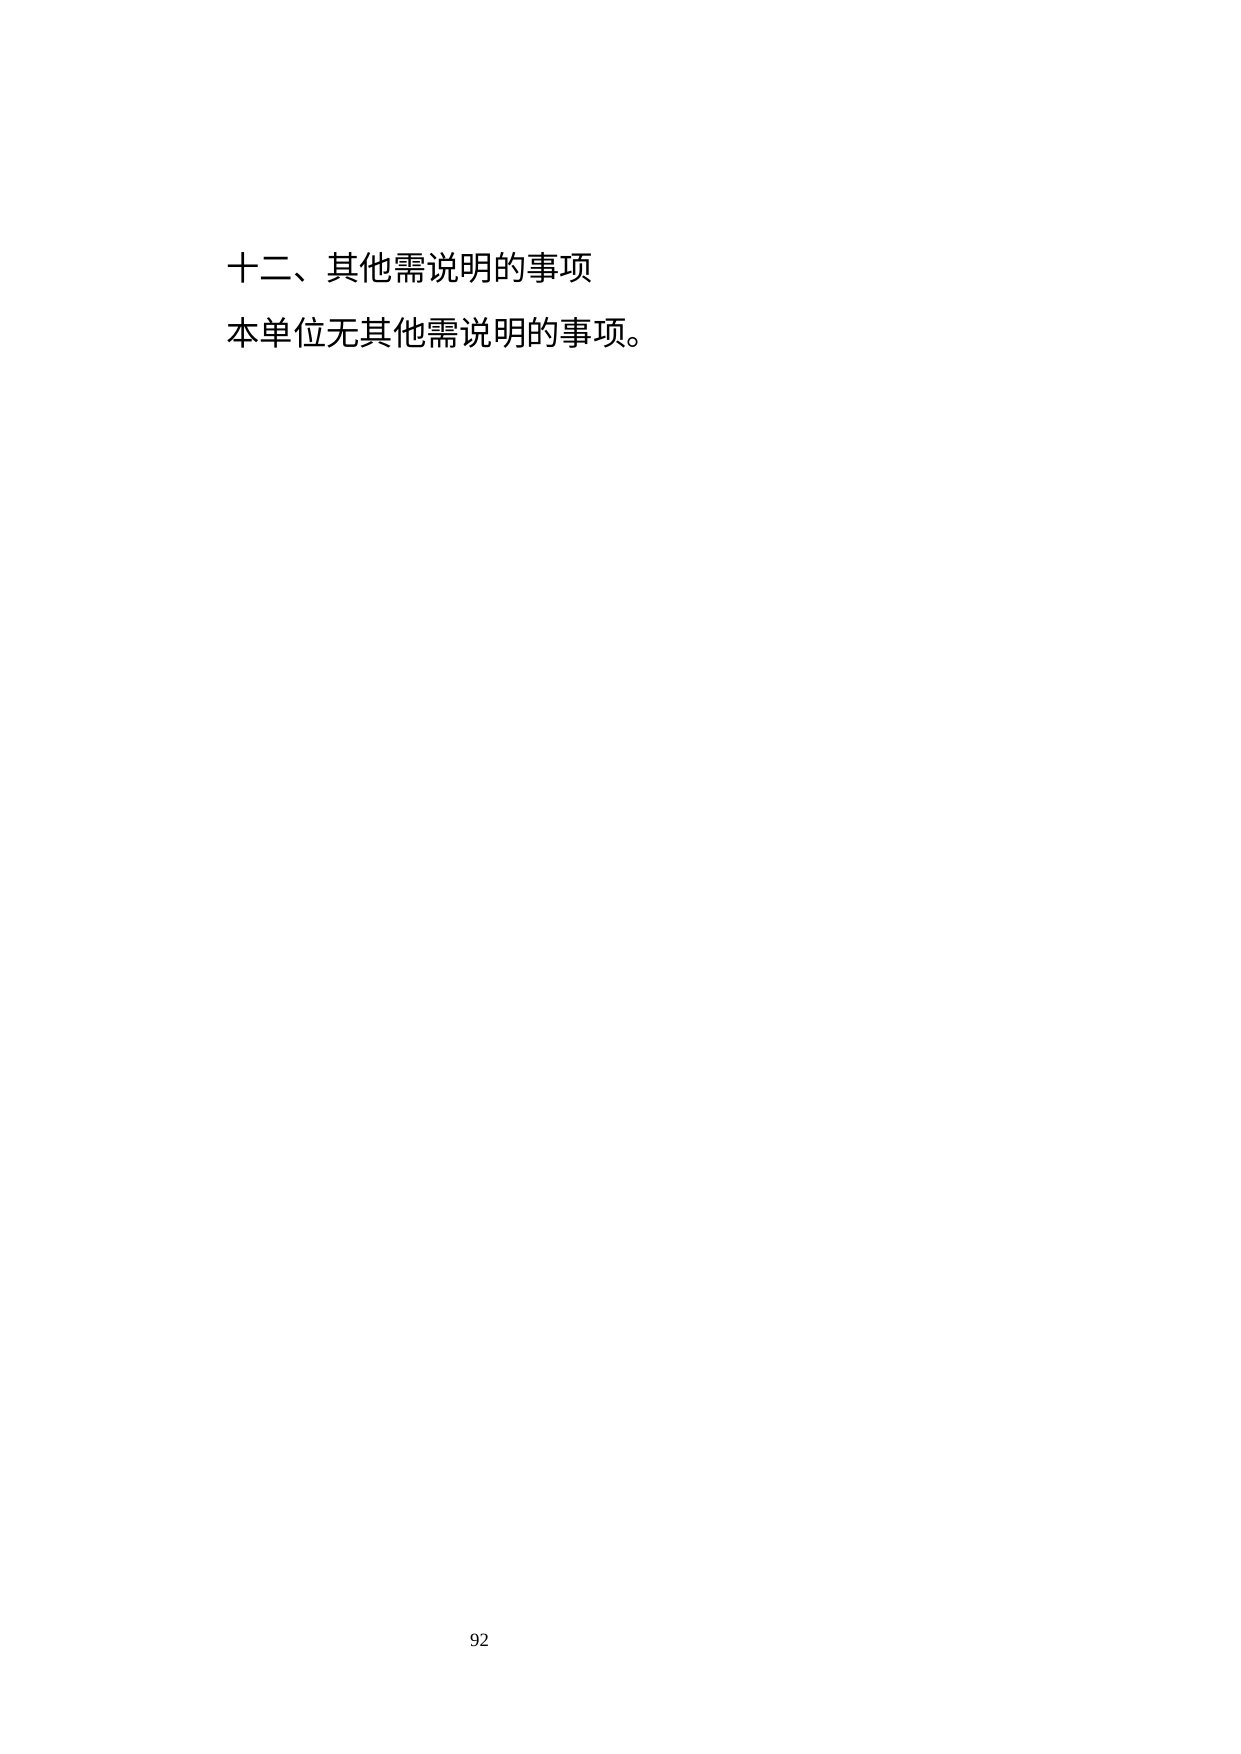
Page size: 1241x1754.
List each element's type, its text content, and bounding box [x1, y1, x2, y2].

text 本单位无其他需说明的事项。 [159, 298, 1081, 363]
text 十二、其他需说明的事项 [159, 233, 1081, 298]
